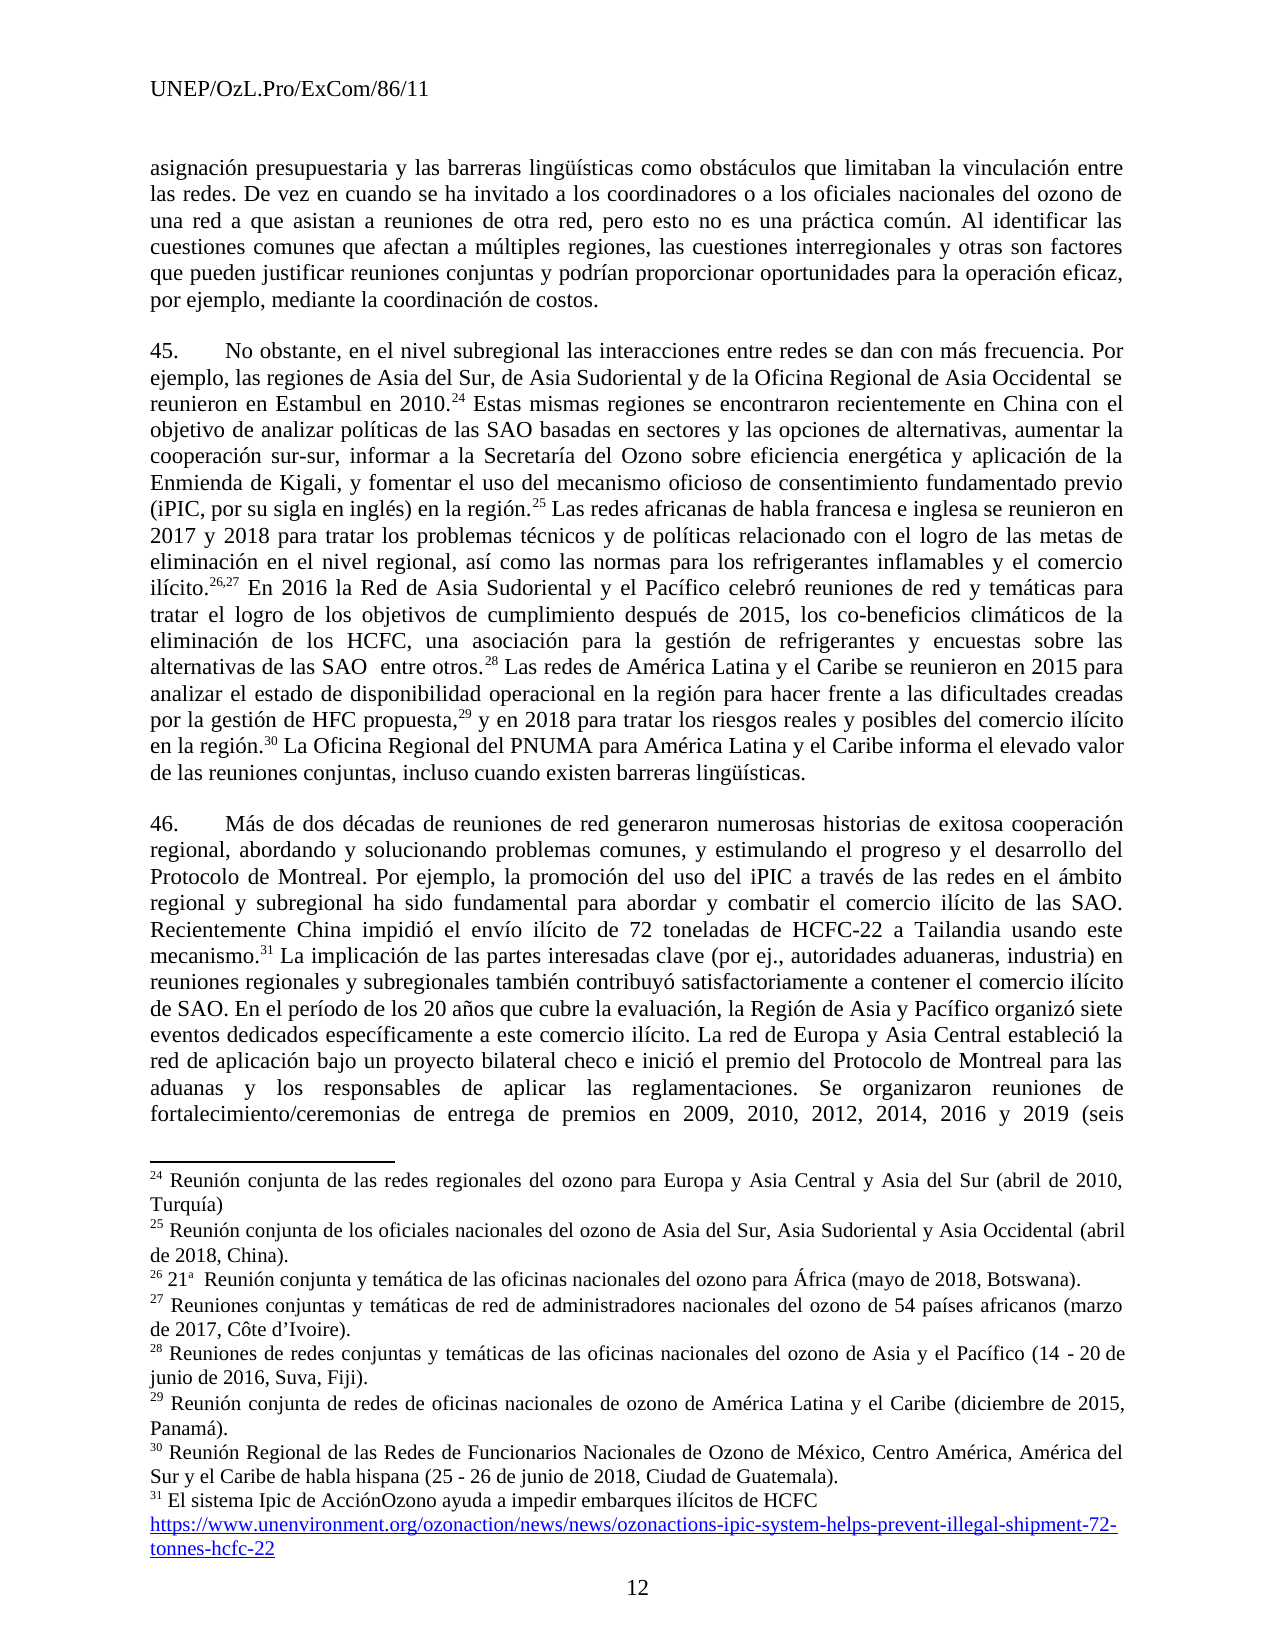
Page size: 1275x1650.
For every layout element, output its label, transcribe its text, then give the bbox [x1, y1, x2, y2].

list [150, 154, 1125, 312]
list No obstante, en el nivel subregional las interacciones entre redes se dan con más frecuencia. Por ejemplo, las regiones de Asia del Sur, de Asia Sudoriental y de la Oficina Regional de Asia Occidental se reunieron en Estambul en 2010. Estas mismas regiones se encontraron recientemente en China con el objetivo de analizar políticas de las SAO basadas en sectores y las opciones de alternativas, aumentar la cooperación sur-sur, informar a la Secretaría del Ozono sobre eficiencia energética y aplicación de la Enmienda de Kigali, y fomentar el uso del mecanismo oficioso de consentimiento fundamentado previo (iPIC, por su sigla en inglés) en la región. Las redes africanas de habla francesa e inglesa se reunieron en 2017 y 2018 para tratar los problemas técnicos y de políticas relacionado con el logro de las metas de eliminación en el nivel regional, así como las normas para los refrigerantes inflamables y el comercio ilícito., En 2016 la Red de Asia Sudoriental y el Pacífico celebró reuniones de red y temáticas para tratar el logro de los objetivos de cumplimiento después de 2015, los co-beneficios climáticos de la eliminación de los HCFC, una asociación para la gestión de refrigerantes y encuestas sobre las alternativas de las SAO entre otros. Las redes de América Latina y el Caribe se reunieron en 2015 para analizar el estado de disponibilidad operacional en la región para hacer frente a las dificultades creadas por la gestión de HFC propuesta, y en 2018 para tratar los riesgos reales y posibles del comercio ilícito en la región. La Oficina Regional del PNUMA para América Latina y el Caribe informa el elevado valor de las reuniones conjuntas, incluso cuando existen barreras lingüísticas. [150, 337, 1125, 785]
list Más de dos décadas de reuniones de red generaron numerosas historias de exitosa cooperación regional, abordando y solucionando problemas comunes, y estimulando el progreso y el desarrollo del Protocolo de Montreal. Por ejemplo, la promoción del uso del iPIC a través de las redes en el ámbito regional y subregional ha sido fundamental para abordar y combatir el comercio ilícito de las SAO. Recientemente China impidió el envío ilícito de 72 toneladas de HCFC-22 a Tailandia usando este mecanismo. La implicación de las partes interesadas clave (por ej., autoridades aduaneras, industria) en reuniones regionales y subregionales también contribuyó satisfactoriamente a contener el comercio ilícito de SAO. En el período de los 20 años que cubre la evaluación, la Región de Asia y Pacífico organizó siete eventos dedicados específicamente a este comercio ilícito. La red de Europa y Asia Central estableció la red de aplicación bajo un proyecto bilateral checo e inició el premio del Protocolo de Montreal para las aduanas y los responsables de aplicar las reglamentaciones. Se organizaron reuniones de fortalecimiento/ceremonias de entrega de premios en 2009, 2010, 2012, 2014, 2016 y 2019 (seis reuniones). En junio de 2019 se organizó un control fronterizo en Urumqi, entre China, la red de Europa y Asia Central y países con economías en transición. [150, 810, 1125, 1126]
